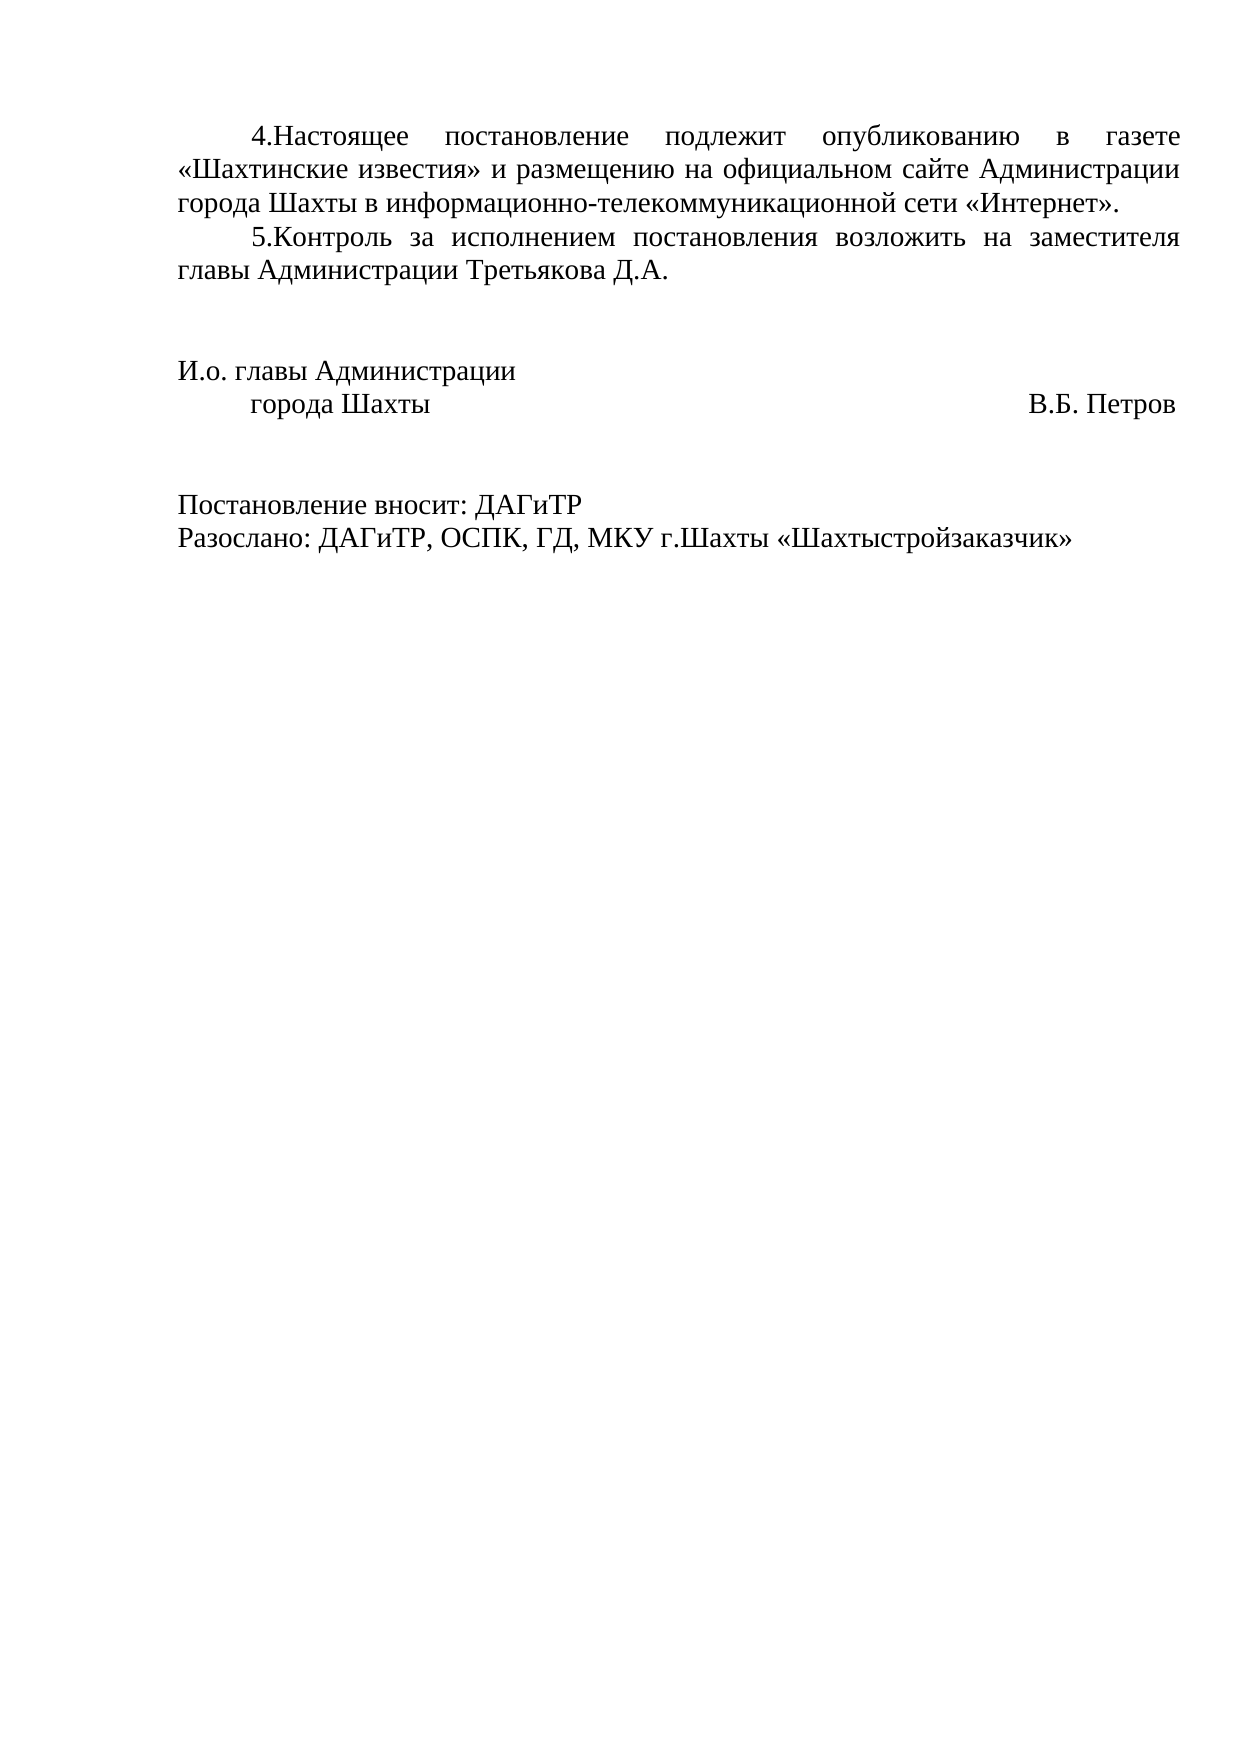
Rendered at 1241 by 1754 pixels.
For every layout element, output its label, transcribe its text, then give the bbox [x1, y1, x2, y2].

text Разослано: ДАГиТР, ОСПК, ГД, МКУ г.Шахты «Шахтыстройзаказчик» [177, 521, 1181, 554]
text 5.Контроль за исполнением постановления возложить на заместителя главы Администрации Третьякова Д.А. [177, 219, 1181, 286]
text 4.Настоящее постановление подлежит опубликованию в газете «Шахтинские известия» и размещению на официальном сайте Администрации города Шахты в информационно-телекоммуникационной сети «Интернет». [177, 118, 1181, 219]
text города Шахты В.Б. Петров [177, 386, 1181, 420]
text Постановление вносит: ДАГиТР [177, 487, 1181, 521]
text И.о. главы Администрации [177, 353, 1181, 386]
